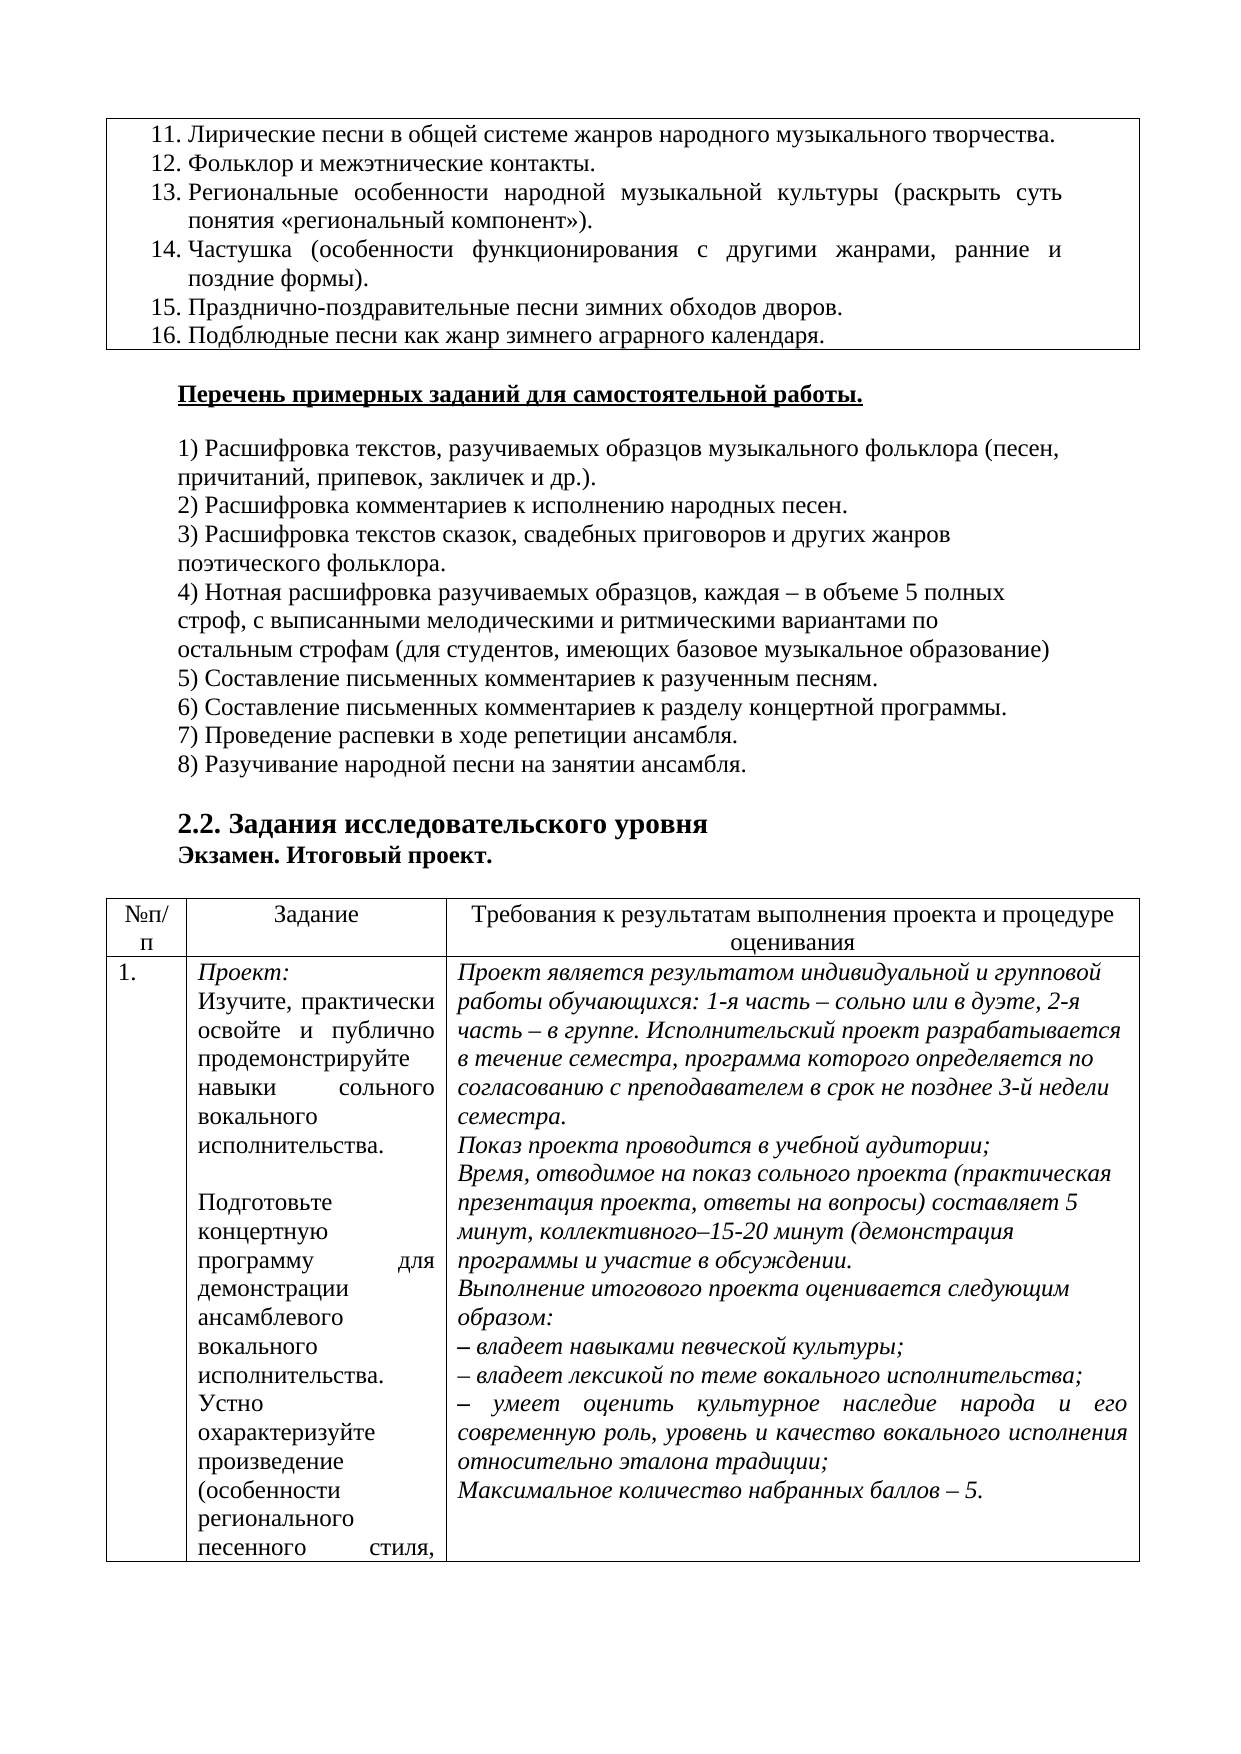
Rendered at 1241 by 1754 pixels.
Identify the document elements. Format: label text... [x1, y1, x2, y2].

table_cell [447, 957, 1139, 1561]
text 2.2. Задания исследовательского уровня [177, 807, 1152, 840]
text 2) Расшифровка комментариев к исполнению народных песен. [177, 490, 1152, 519]
table_header Требования к результатам выполнения проекта и процедуре оценивания [447, 899, 1139, 956]
text 3) Расшифровка текстов сказок, свадебных приговоров и других жанров [177, 519, 1152, 548]
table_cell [187, 957, 446, 1561]
text 7) Проведение распевки в ходе репетиции ансамбля. [177, 720, 1152, 749]
text 6) Составление письменных комментариев к разделу концертной программы. [177, 692, 1152, 720]
text Перечень примерных заданий для самостоятельной работы. [177, 379, 1152, 408]
text 4) Нотная расшифровка разучиваемых образцов, каждая – в объеме 5 полных [177, 577, 1152, 605]
text 5) Составление письменных комментариев к разученным песням. [177, 663, 1152, 692]
table_header №п/п [107, 899, 186, 956]
table_header Задание [187, 899, 446, 956]
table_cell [107, 119, 1139, 349]
table_cell 1. [107, 957, 186, 1561]
text причитаний, припевок, закличек и др.). [177, 462, 1152, 490]
text строф, с выписанными мелодическими и ритмическими вариантами по [177, 605, 1152, 634]
text остальным строфам (для студентов, имеющих базовое музыкальное образование) [177, 634, 1152, 663]
text 1) Расшифровка текстов, разучиваемых образцов музыкального фольклора (песен, [177, 433, 1152, 462]
text поэтического фольклора. [177, 548, 1152, 577]
text 8) Разучивание народной песни на занятии ансамбля. [177, 749, 1152, 778]
text Экзамен. Итоговый проект. [177, 840, 1152, 869]
